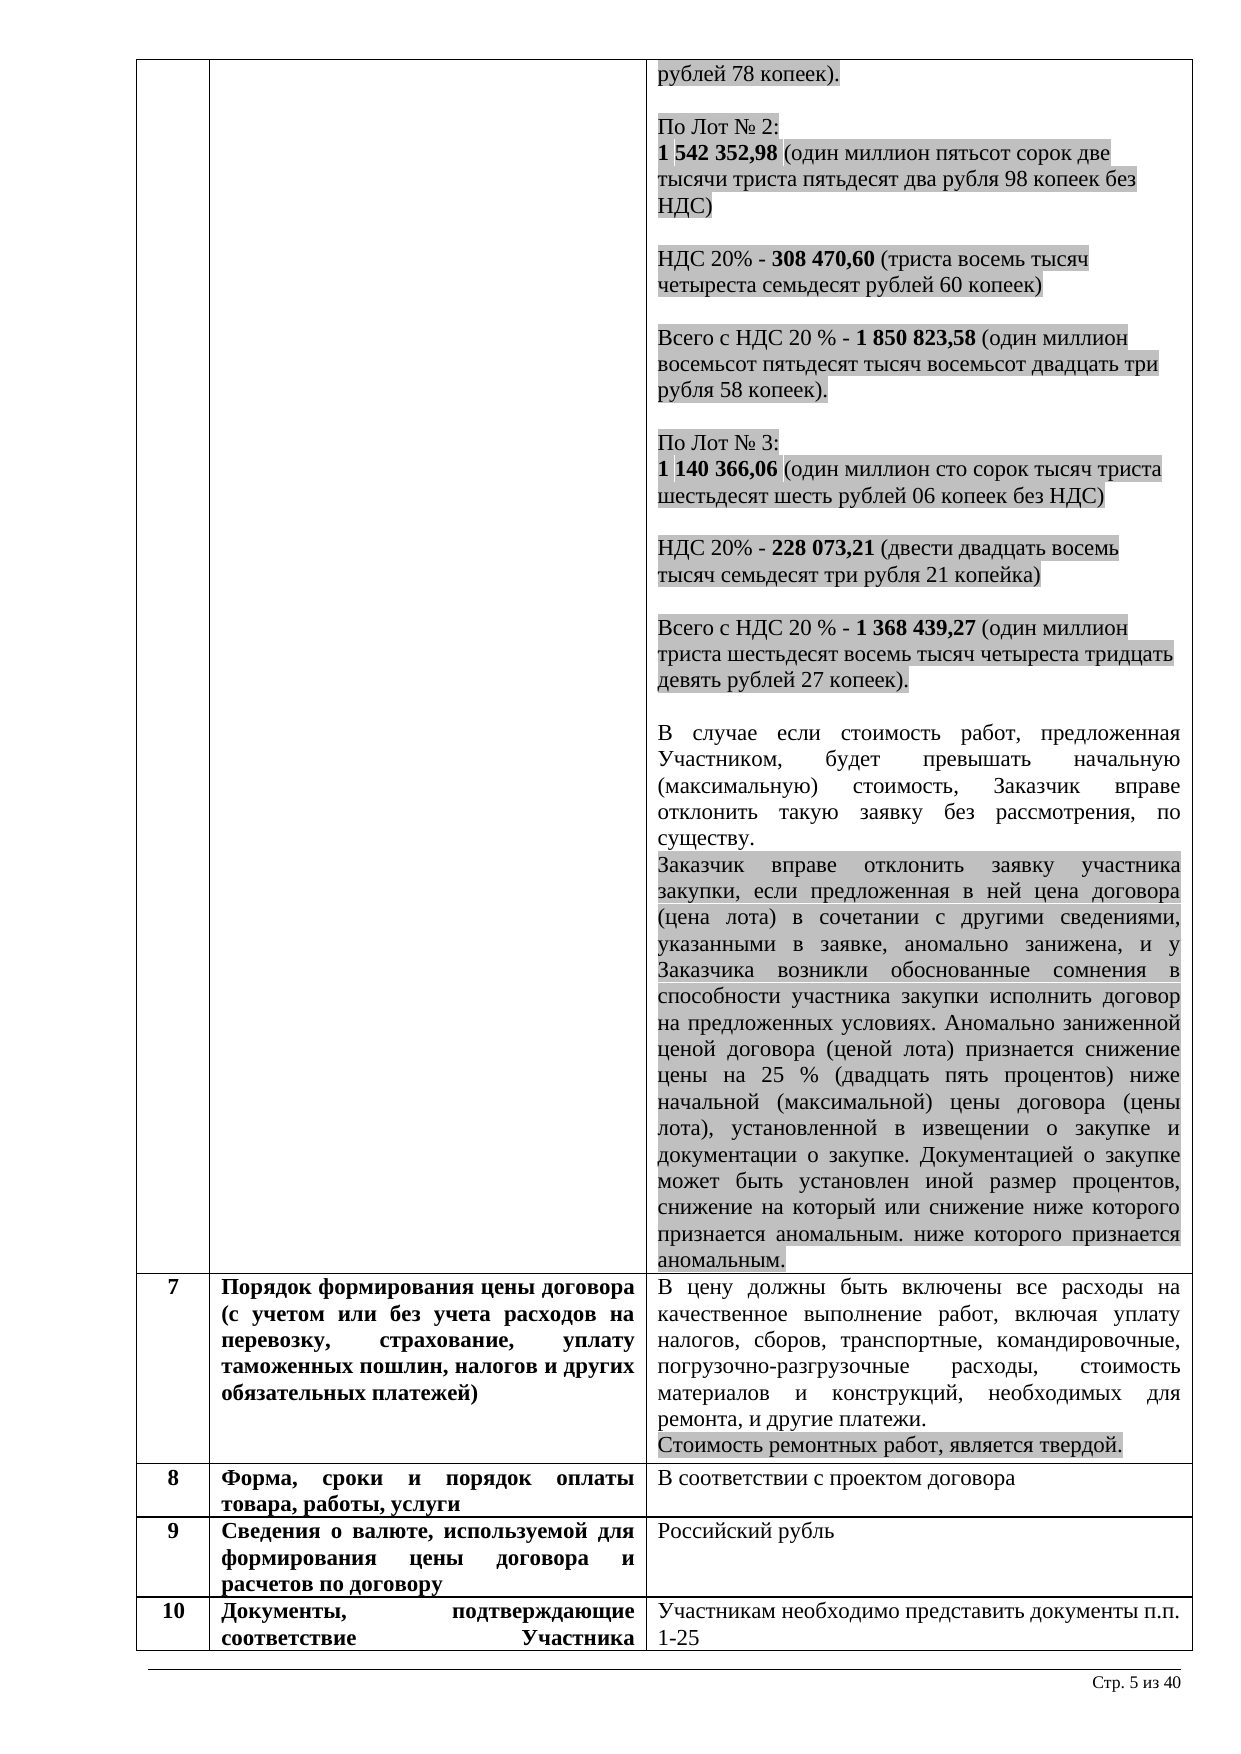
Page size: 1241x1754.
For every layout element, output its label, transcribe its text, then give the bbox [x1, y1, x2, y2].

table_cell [210, 60, 646, 1272]
table_cell Порядок формирования цены договора (с учетом или без учета расходов на перевозку, страхование, уплату таможенных пошлин, налогов и других обязательных платежей) [210, 1274, 646, 1463]
table_cell В цену должны быть включены все расходы на качественное выполнение работ, включая уплату налогов, сборов, транспортные, командировочные, погрузочно-разгрузочные расходы, стоимость материалов и конструкций, необходимых для ремонта, и другие платежи. Стоимость ремонтных работ, является твердой. [647, 1274, 1192, 1463]
table_cell 7 [137, 1274, 209, 1463]
table_cell Российский рубль [647, 1518, 1192, 1596]
table_cell 6 [137, 60, 209, 1272]
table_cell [210, 1598, 646, 1650]
table_cell 8 [137, 1464, 209, 1516]
table_cell Форма, сроки и порядок оплаты товара, работы, услуги [210, 1464, 646, 1516]
table_cell Сведения о валюте, используемой для формирования цены договора и расчетов по договору [210, 1518, 646, 1596]
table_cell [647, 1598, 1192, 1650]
table_cell 10 [137, 1598, 209, 1650]
table_cell В соответствии с проектом договора [647, 1464, 1192, 1516]
table_cell 9 [137, 1518, 209, 1596]
